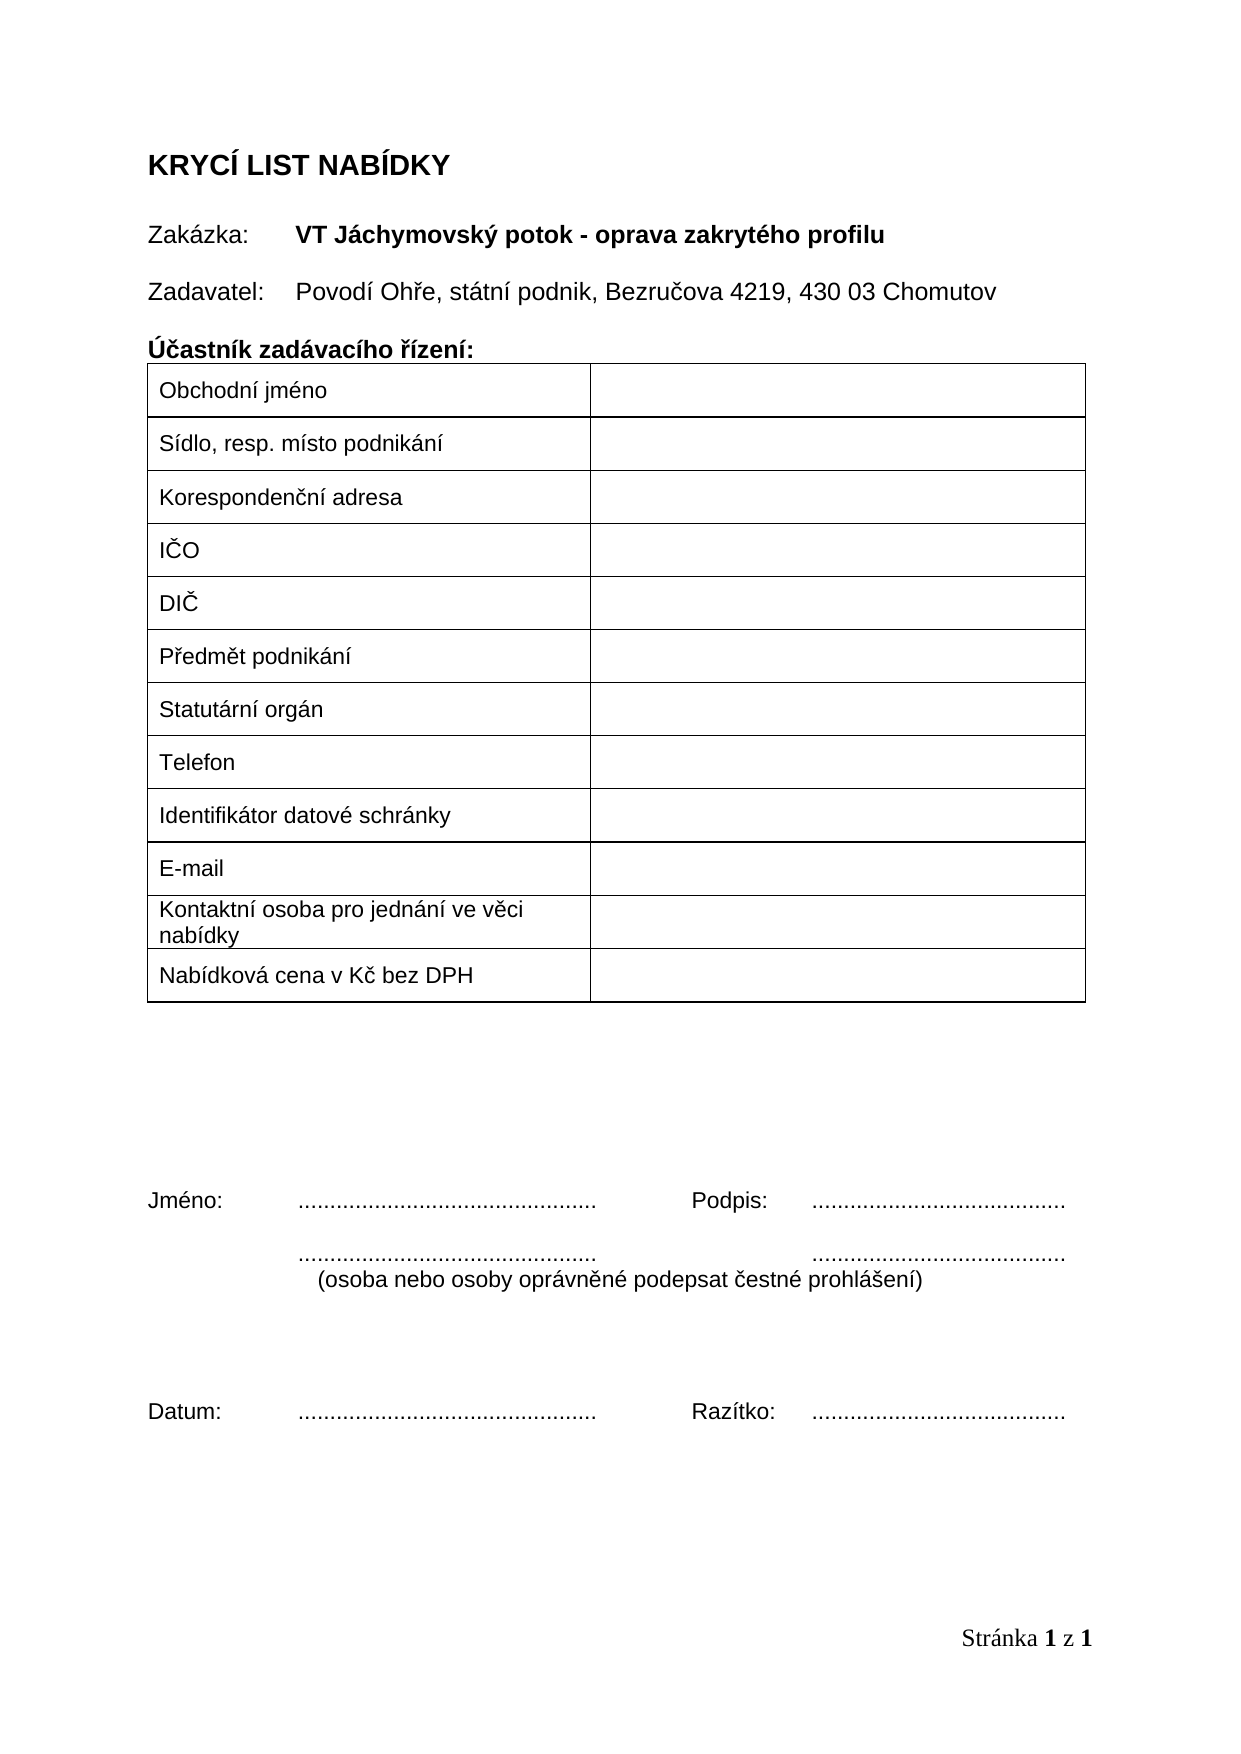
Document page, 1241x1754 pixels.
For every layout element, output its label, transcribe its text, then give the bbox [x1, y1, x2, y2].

table_cell [591, 949, 1085, 1001]
table_cell E-mail [148, 843, 590, 894]
text Jméno: ............................................... Podpis: ........................................ [148, 1187, 1093, 1213]
table_cell Předmět podnikání [148, 630, 590, 682]
table_cell Telefon [148, 736, 590, 788]
table_cell Identifikátor datové schránky [148, 789, 590, 841]
table_cell Nabídková cena v Kč bez DPH [148, 949, 590, 1001]
text Zadavatel: Povodí Ohře, státní podnik, Bezručova 4219, 430 03 Chomutov [148, 277, 1093, 306]
text Účastník zadávacího řízení: [148, 334, 1093, 363]
table_cell [591, 471, 1085, 523]
table_cell [591, 789, 1085, 841]
text ............................................... ........................................ [148, 1240, 1093, 1266]
table_cell [591, 896, 1085, 948]
table_cell [591, 418, 1085, 469]
table_cell [591, 577, 1085, 629]
text KRYCÍ LIST NABÍDKY [148, 148, 1093, 181]
table_cell [591, 630, 1085, 682]
table_cell [591, 683, 1085, 735]
table_header Obchodní jméno [148, 364, 590, 416]
table_cell Korespondenční adresa [148, 471, 590, 523]
table_cell Sídlo, resp. místo podnikání [148, 418, 590, 469]
table_cell [591, 524, 1085, 576]
table_header [591, 364, 1085, 416]
table_cell [591, 843, 1085, 894]
text Zakázka: VT Jáchymovský potok - oprava zakrytého profilu [148, 219, 1093, 248]
text Datum: ............................................... Razítko: ........................................ [148, 1398, 1093, 1424]
table_cell DIČ [148, 577, 590, 629]
text (osoba nebo osoby oprávněné podepsat čestné prohlášení) [148, 1266, 1093, 1292]
table_cell IČO [148, 524, 590, 576]
table_cell Statutární orgán [148, 683, 590, 735]
table_cell Kontaktní osoba pro jednání ve věci nabídky [148, 896, 590, 948]
table_cell [591, 736, 1085, 788]
